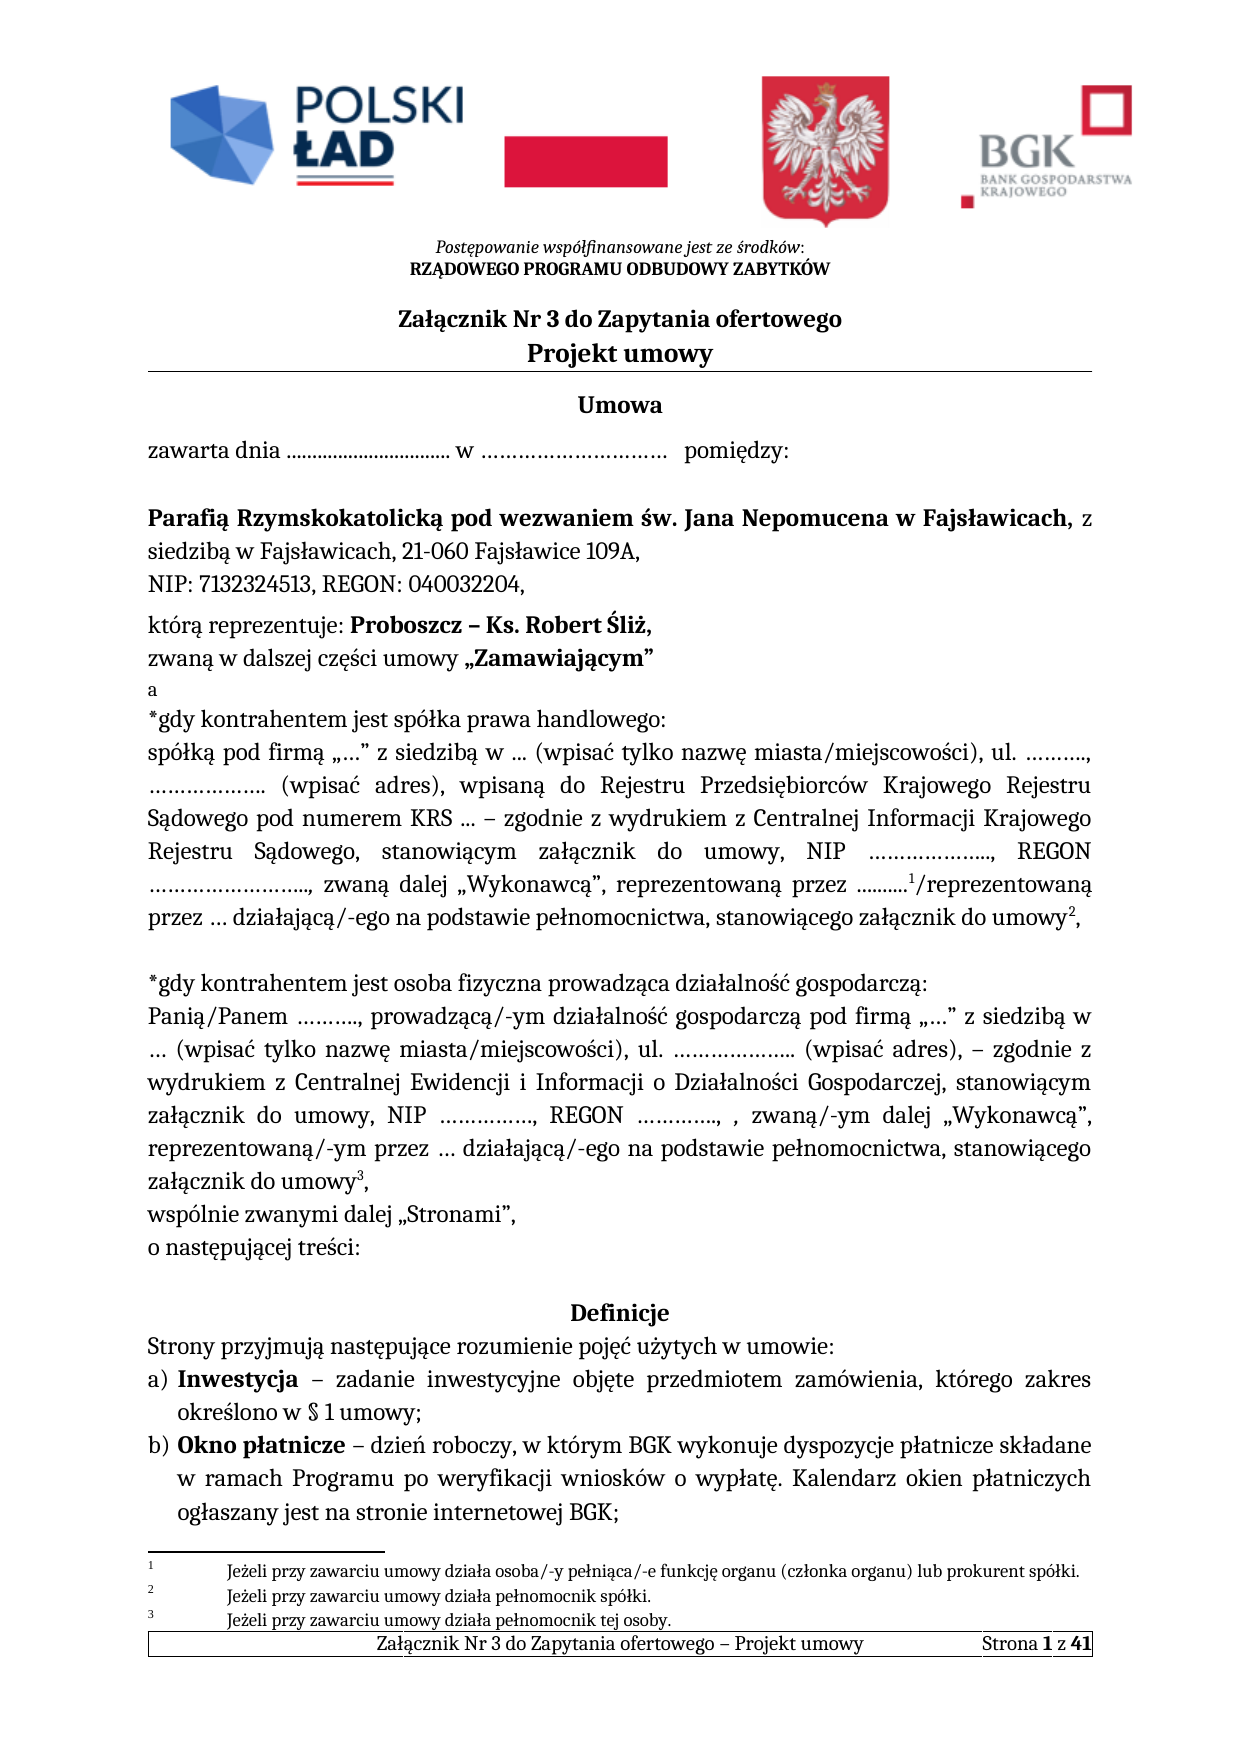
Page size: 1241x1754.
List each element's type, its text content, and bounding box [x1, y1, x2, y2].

text którą reprezentuje: Proboszcz – Ks. Robert Śliż, [148, 611, 1092, 640]
text a [148, 677, 1092, 701]
text Umowa [148, 391, 1092, 419]
text NIP: 7132324513, REGON: 040032204, [148, 570, 1092, 599]
list Inwestycja – zadanie inwestycyjne objęte przedmiotem zamówienia, którego zakres określono w § 1 umowy; [148, 1365, 1092, 1427]
text *gdy kontrahentem jest osoba fizyczna prowadząca działalność gospodarczą: [148, 969, 1092, 998]
text *gdy kontrahentem jest spółka prawa handlowego: [148, 705, 1092, 734]
text o następującej treści: [148, 1233, 1092, 1262]
picture [147, 48, 1165, 237]
text Panią/Panem ………., prowadzącą/-ym działalność gospodarczą pod firmą „…” z siedzibą w … (wpisać tylko nazwę miasta/miejscowości), ul. ……………….. (wpisać adres), – zgodnie z wydrukiem z Centralnej Ewidencji i Informacji o Działalności Gospodarczej, stanowiącym załącznik do umowy, NIP ……………, REGON …………., , zwaną/-ym dalej „Wykonawcą”, reprezentowaną/-ym przez … działającą/-ego na podstawie pełnomocnictwa, stanowiącego załącznik do umowy, [148, 1002, 1092, 1196]
text spółką pod firmą „…” z siedzibą w ... (wpisać tylko nazwę miasta/miejscowości), ul. ………., ………………. (wpisać adres), wpisaną do Rejestru Przedsiębiorców Krajowego Rejestru Sądowego pod numerem KRS ... – zgodnie z wydrukiem z Centralnej Informacji Krajowego Rejestru Sądowego, stanowiącym załącznik do umowy, NIP ……………….., REGON …………………….., zwaną dalej „Wykonawcą”, reprezentowaną przez ........../reprezentowaną przez … działającą/-ego na podstawie pełnomocnictwa, stanowiącego załącznik do umowy, [148, 738, 1092, 932]
text Definicje [148, 1299, 1092, 1328]
text zwaną w dalszej części umowy „Zamawiającym” [148, 644, 1092, 673]
list Okno płatnicze – dzień roboczy, w którym BGK wykonuje dyspozycje płatnicze składane w ramach Programu po weryfikacji wniosków o wypłatę. Kalendarz okien płatniczych ogłaszany jest na stronie internetowej BGK; [148, 1431, 1092, 1526]
text Załącznik Nr 3 do Zapytania ofertowego [148, 305, 1092, 334]
text wspólnie zwanymi dalej „Stronami”, [148, 1200, 1092, 1229]
text Parafią Rzymskokatolicką pod wezwaniem św. Jana Nepomucena w Fajsławicach, z siedzibą w Fajsławicach, 21-060 Fajsławice 109A, [148, 504, 1092, 566]
text Projekt umowy [148, 338, 1092, 371]
text zawarta dnia ................................ w ………………………… pomiędzy: [148, 436, 1092, 465]
text Strony przyjmują następujące rozumienie pojęć użytych w umowie: [148, 1332, 1092, 1361]
